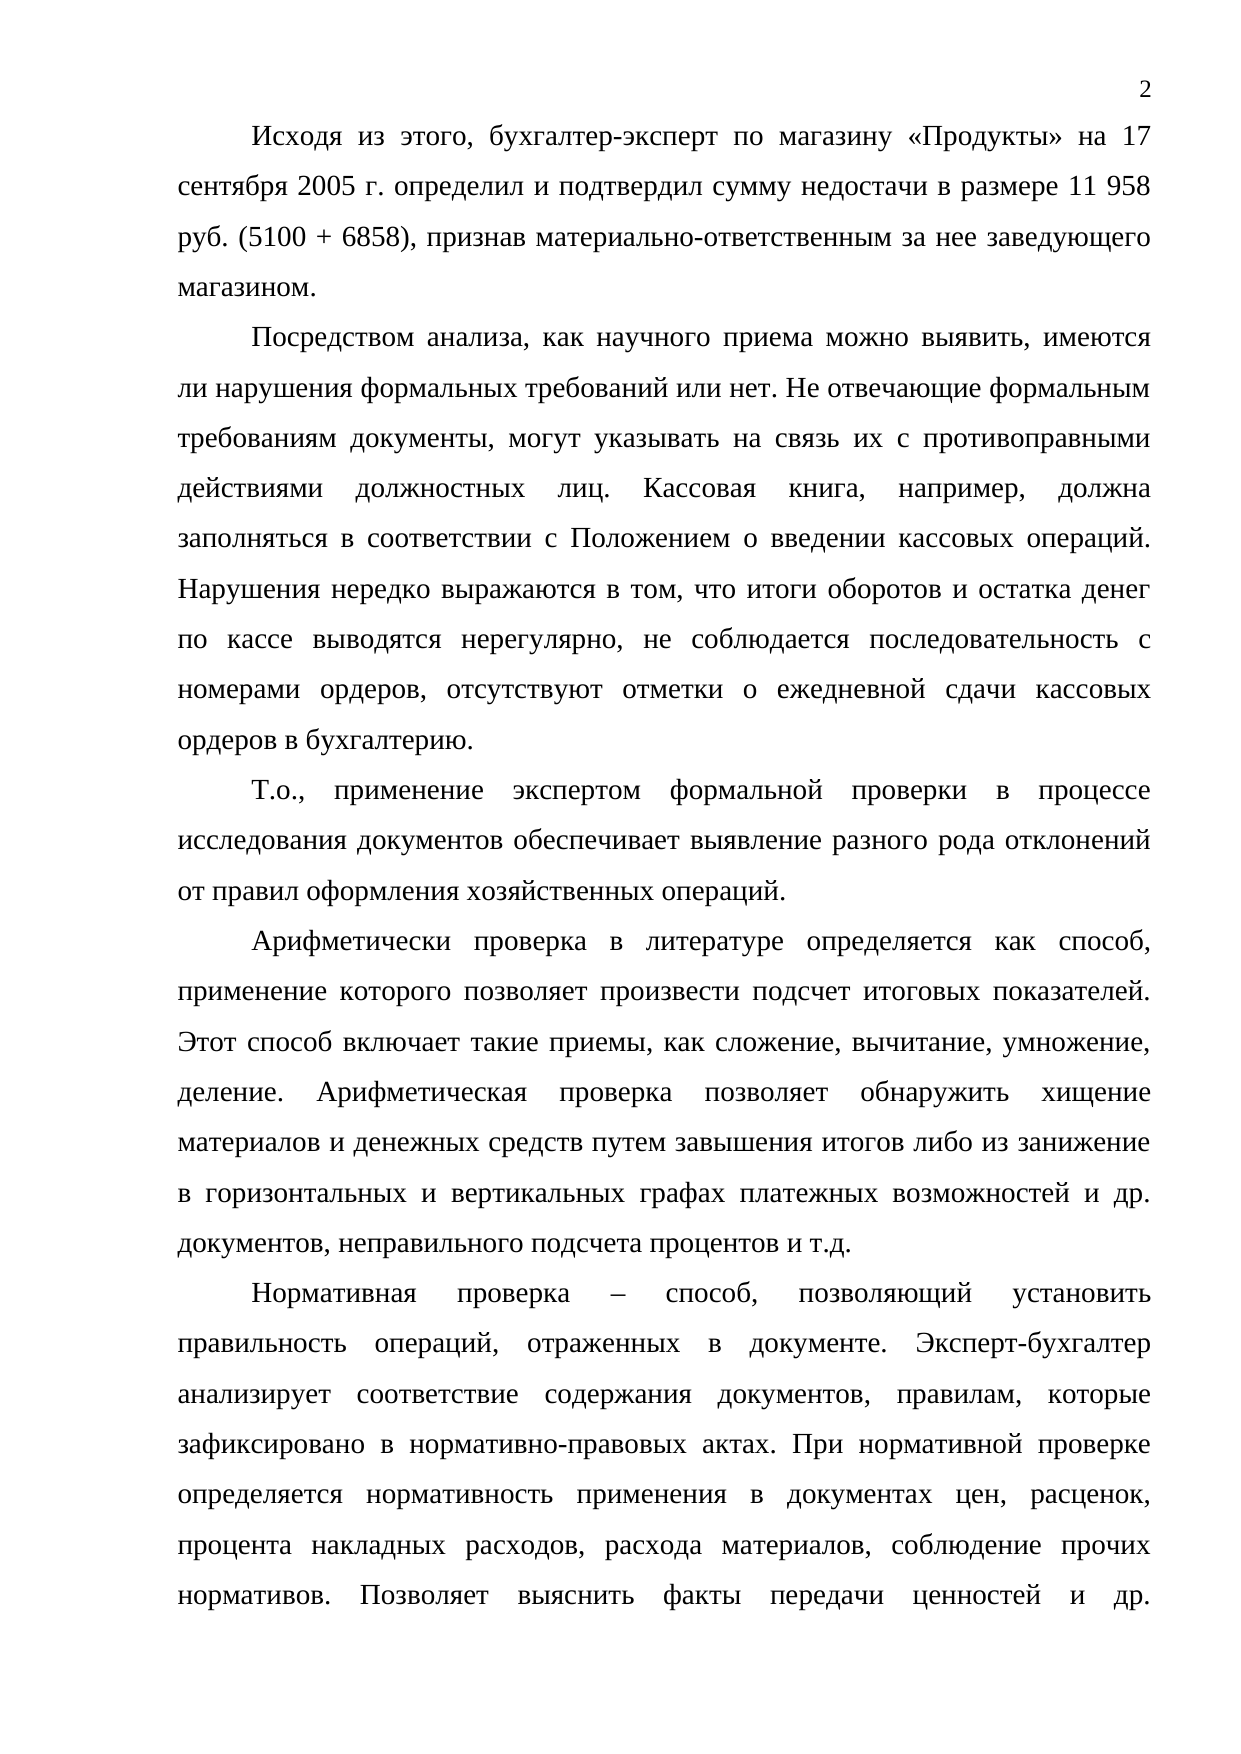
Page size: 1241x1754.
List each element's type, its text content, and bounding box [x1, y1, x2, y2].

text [177, 1275, 1152, 1611]
text Т.о., применение экспертом формальной проверки в процессе исследования документов обеспечивает выявление разного рода отклонений от правил оформления хозяйственных операций. [177, 772, 1152, 906]
text Арифметически проверка в литературе определяется как способ, применение которого позволяет произвести подсчет итоговых показателей. Этот способ включает такие приемы, как сложение, вычитание, умножение, деление. Арифметическая проверка позволяет обнаружить хищение материалов и денежных средств путем завышения итогов либо из занижение в горизонтальных и вертикальных графах платежных возможностей и др. документов, неправильного подсчета процентов и т.д. [177, 923, 1152, 1258]
text Исходя из этого, бухгалтер-эксперт по магазину «Продукты» на 17 сентября 2005 г. определил и подтвердил сумму недостачи в размере 11 958 руб. (5100 + 6858), признав материально-ответственным за нее заведующего магазином. [177, 118, 1152, 303]
text Посредством анализа, как научного приема можно выявить, имеются ли нарушения формальных требований или нет. Не отвечающие формальным требованиям документы, могут указывать на связь их с противоправными действиями должностных лиц. Кассовая книга, например, должна заполняться в соответствии с Положением о введении кассовых операций. Нарушения нередко выражаются в том, что итоги оборотов и остатка денег по кассе выводятся нерегулярно, не соблюдается последовательность с номерами ордеров, отсутствуют отметки о ежедневной сдачи кассовых ордеров в бухгалтерию. [177, 319, 1152, 755]
